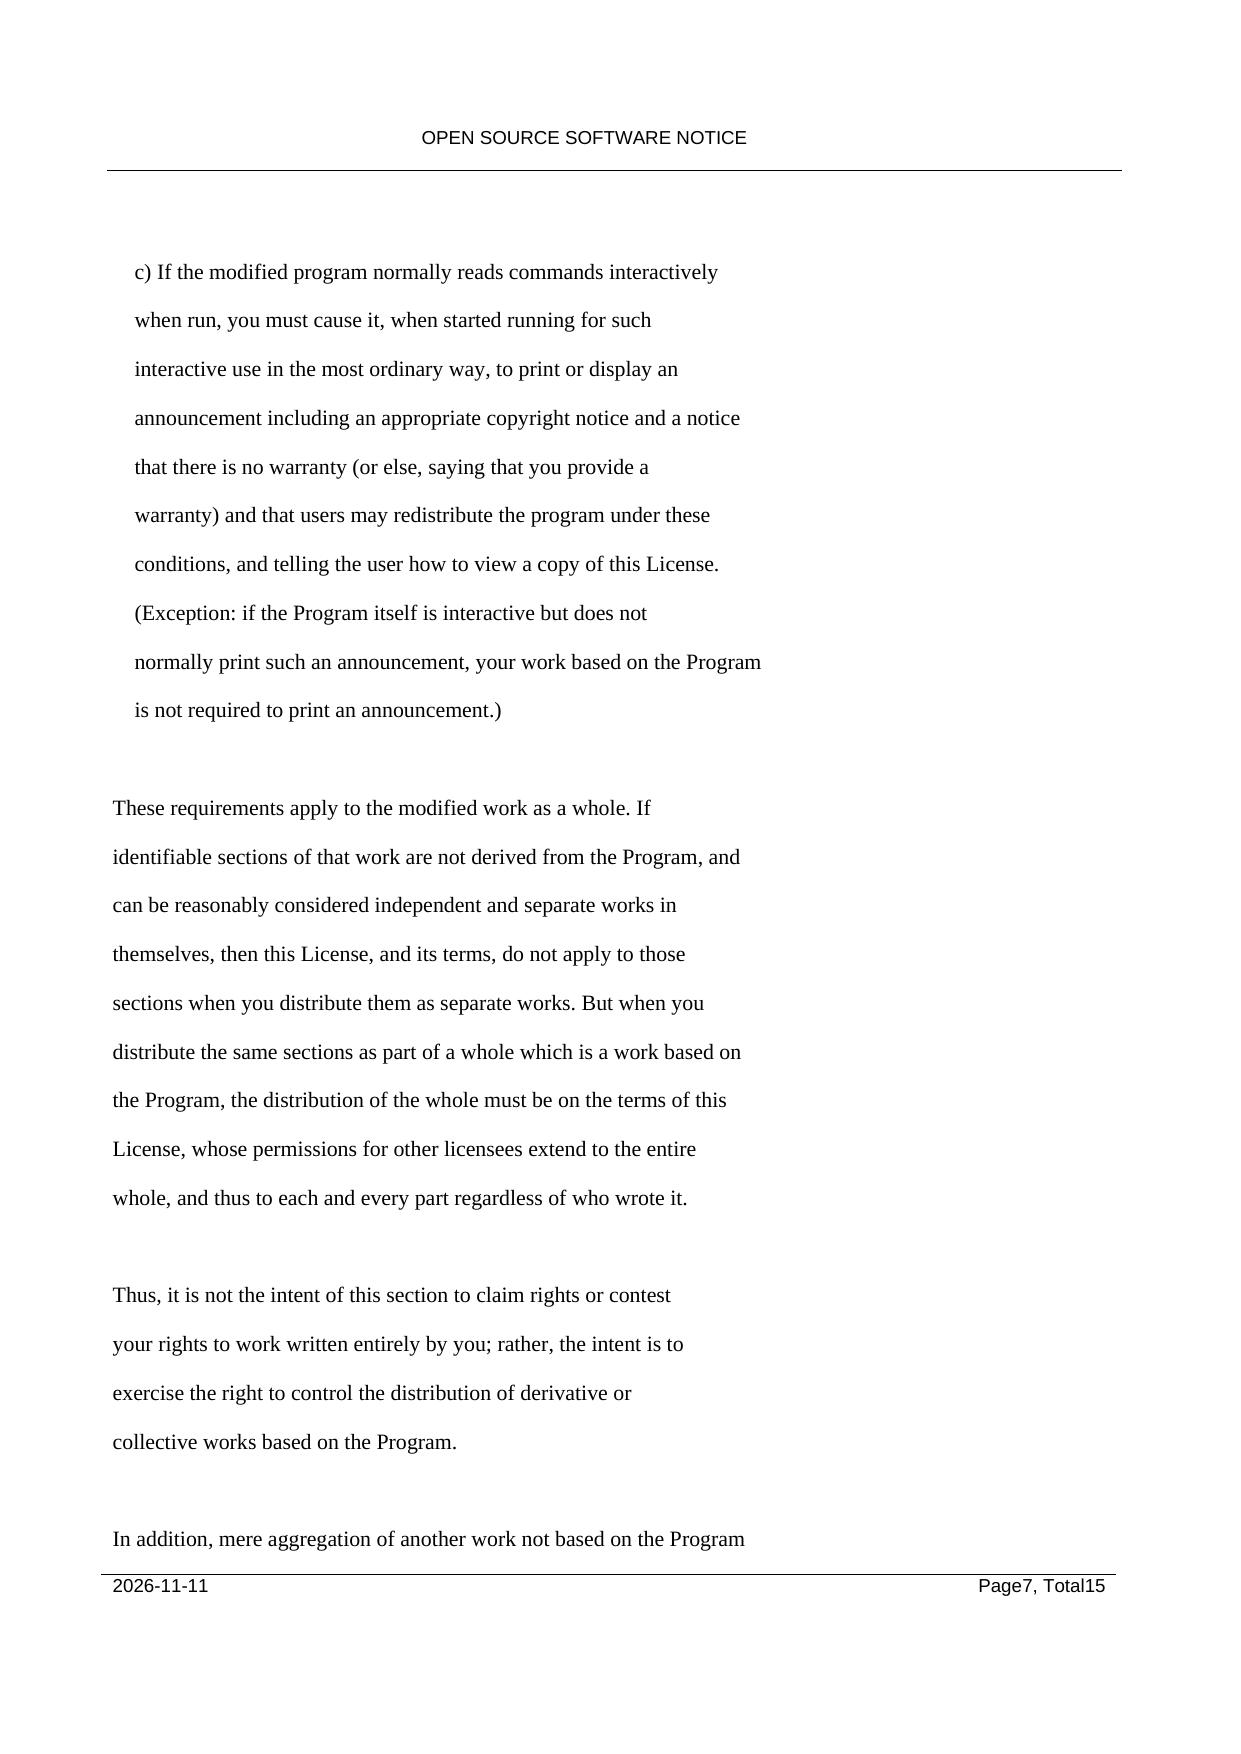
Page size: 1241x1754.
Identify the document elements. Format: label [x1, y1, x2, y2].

text [112, 206, 1128, 1555]
